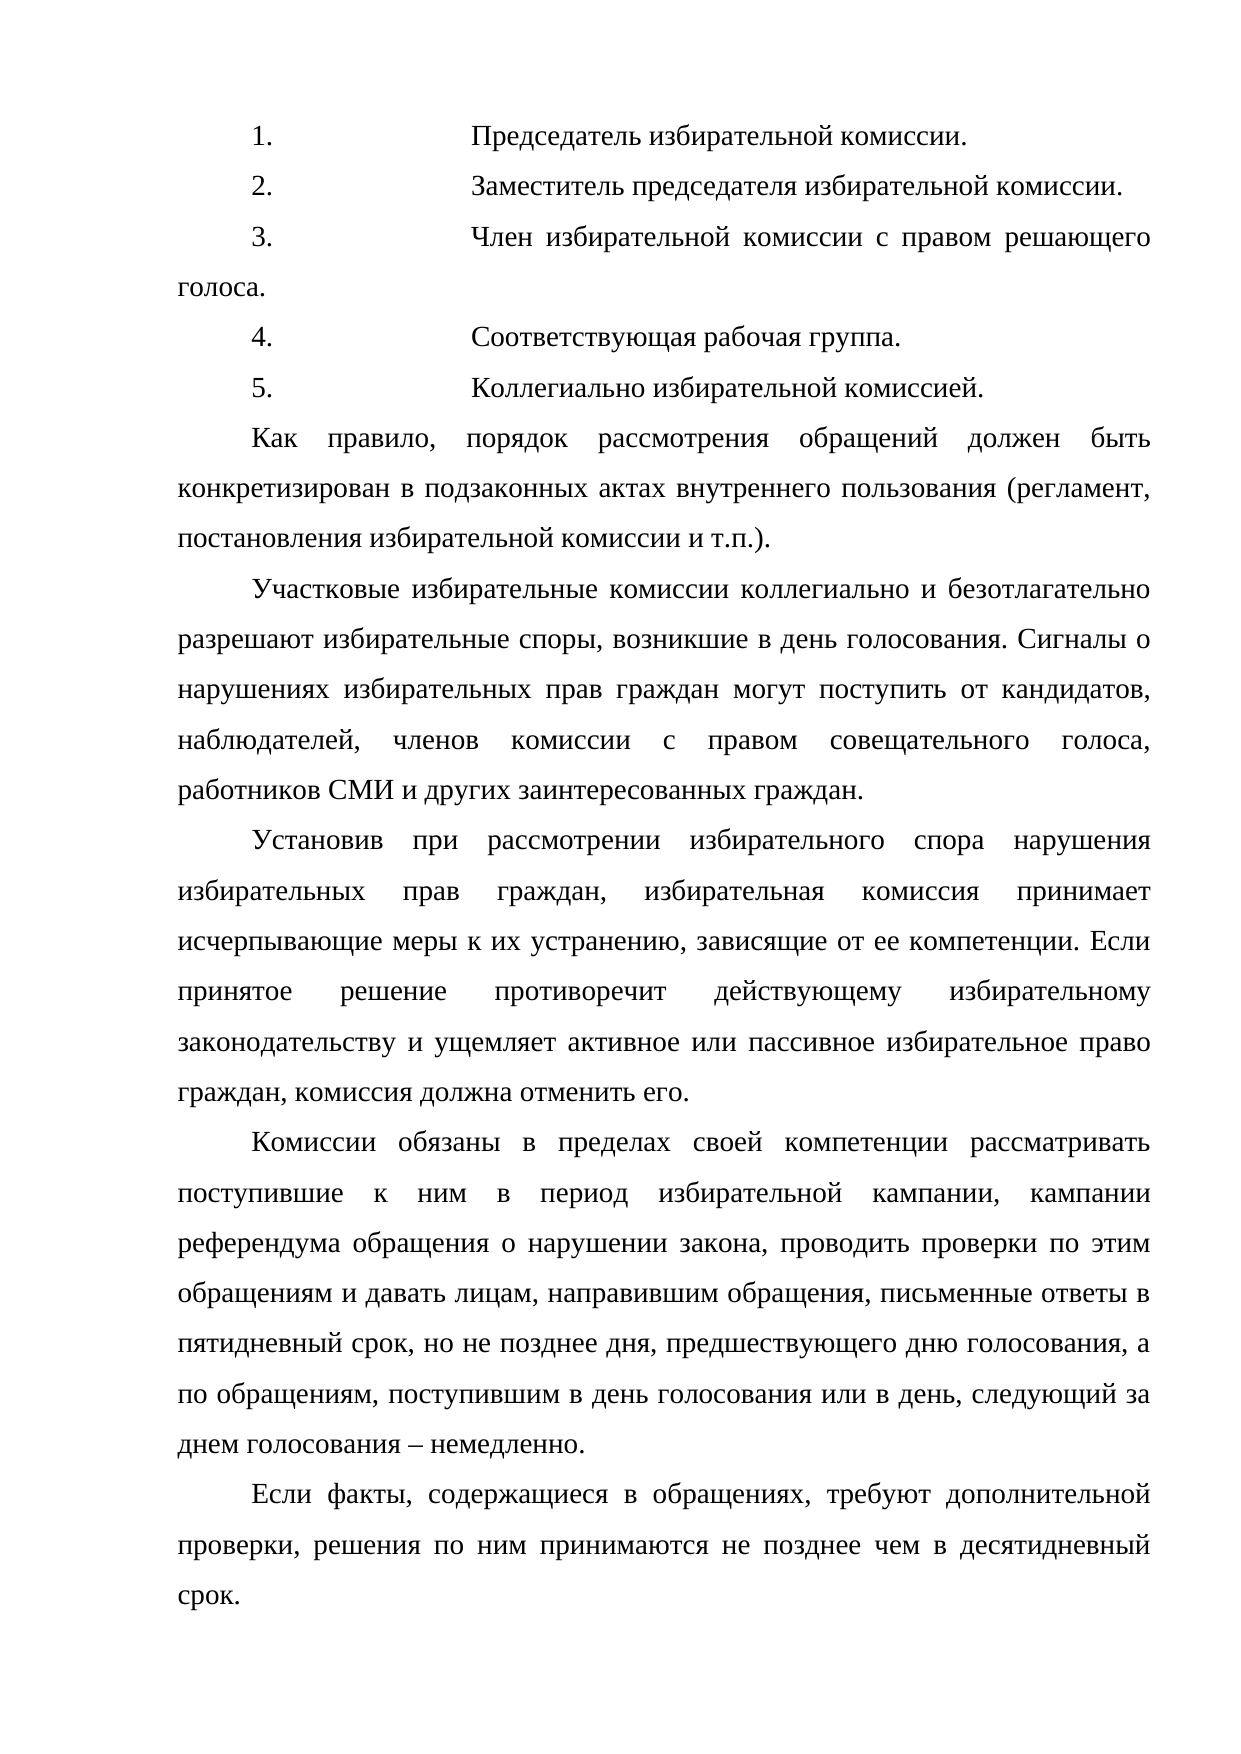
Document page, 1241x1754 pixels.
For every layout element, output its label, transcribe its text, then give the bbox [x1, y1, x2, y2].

list Член избирательной комиссии с правом решающего голоса. [177, 219, 1152, 303]
text Участковые избирательные комиссии коллегиально и безотлагательно разрешают избирательные споры, возникшие в день голосования. Сигналы о нарушениях избирательных прав граждан могут поступить от кандидатов, наблюдателей, членов комиссии с правом совещательного голоса, работников СМИ и других заинтересованных граждан. [177, 571, 1152, 806]
list Коллегиально избирательной комиссией. [177, 370, 1152, 403]
list Заместитель председателя избирательной комиссии. [177, 168, 1152, 202]
list Соответствующая рабочая группа. [177, 319, 1152, 353]
list Председатель избирательной комиссии. [177, 118, 1152, 152]
text Если факты, содержащиеся в обращениях, требуют дополнительной проверки, решения по ним принимаются не позднее чем в десятидневный срок. [177, 1477, 1152, 1611]
text Установив при рассмотрении избирательного спора нарушения избирательных прав граждан, избирательная комиссия принимает исчерпывающие меры к их устранению, зависящие от ее компетенции. Если принятое решение противоречит действующему избирательному законодательству и ущемляет активное или пассивное избирательное право граждан, комиссия должна отменить его. [177, 822, 1152, 1108]
text Как правило, порядок рассмотрения обращений должен быть конкретизирован в подзаконных актах внутреннего пользования (регламент, постановления избирательной комиссии и т.п.). [177, 420, 1152, 554]
text Комиссии обязаны в пределах своей компетенции рассматривать поступившие к ним в период избирательной кампании, кампании референдума обращения о нарушении закона, проводить проверки по этим обращениям и давать лицам, направившим обращения, письменные ответы в пятидневный срок, но не позднее дня, предшествующего дню голосования, а по обращениям, поступившим в день голосования или в день, следующий за днем голосования – немедленно. [177, 1124, 1152, 1460]
